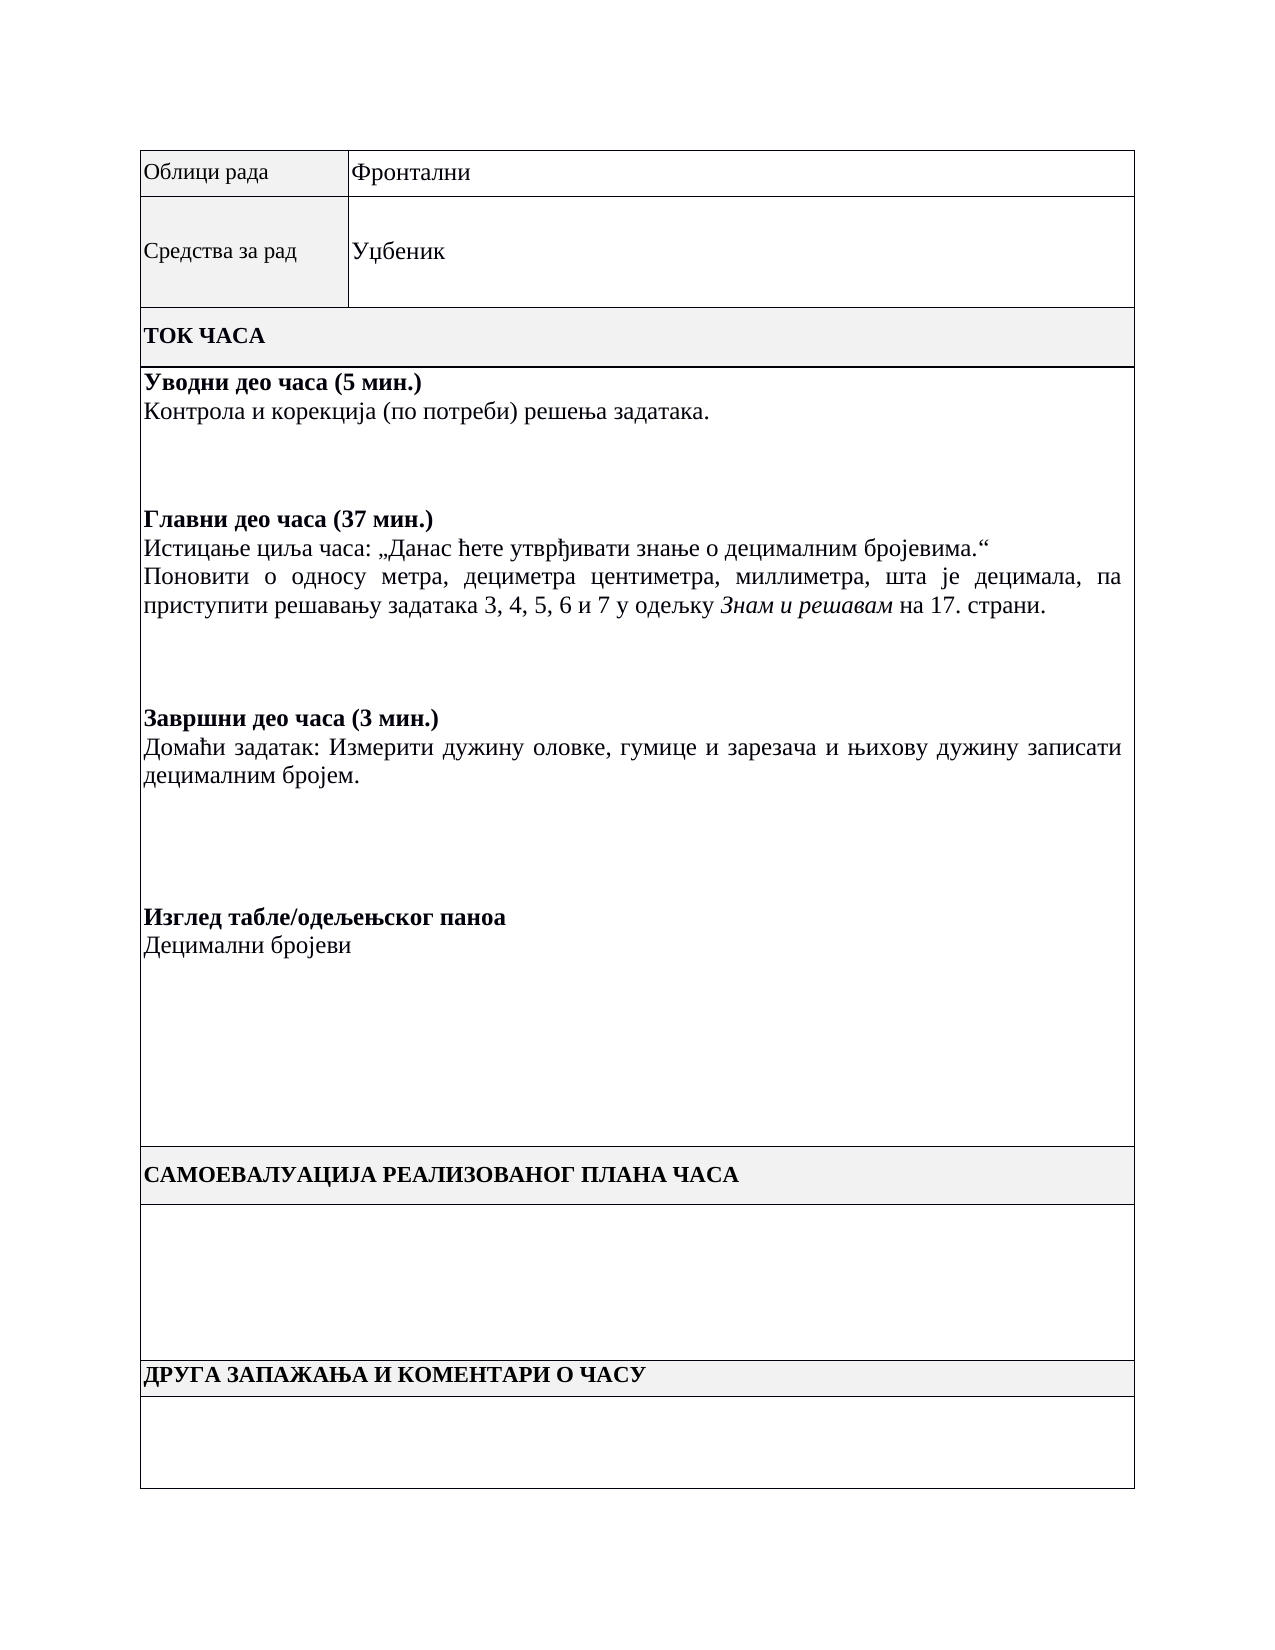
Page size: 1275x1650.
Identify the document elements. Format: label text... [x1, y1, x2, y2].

table_cell ТОК ЧАСА [141, 308, 1134, 366]
table_cell Фронтални [349, 151, 1134, 196]
table_cell Уџбеник [349, 197, 1134, 307]
table_cell САМОЕВАЛУАЦИЈА РЕАЛИЗОВАНОГ ПЛАНА ЧАСА [141, 1147, 1134, 1204]
table_cell Средства за рад [141, 197, 348, 307]
table_cell ДРУГА ЗАПАЖАЊА И КОМЕНТАРИ О ЧАСУ [141, 1361, 1134, 1396]
table_cell [141, 1205, 1134, 1359]
table_cell [141, 1397, 1134, 1488]
table_cell Облици рада [141, 151, 348, 196]
table_cell Уводни део часа (5 мин.) Контрола и корекција (по потреби) решења задатака. Главни део часа (37 мин.) Истицање циља часа: „Данас ћете утврђивати знање о децималним бројевима.“ Поновити о односу метра, дециметра центиметра, миллиметра, шта је децимала, па приступити решавању задатака 3, 4, 5, 6 и 7 у одељку Знам и решавам на 17. страни. Завршни део часа (3 мин.) Домаћи задатак: Измерити дужину оловке, гумице и зарезача и њихову дужину записати децималним бројем. Изглед табле/одељењског паноа Децимални бројеви [141, 368, 1134, 1146]
